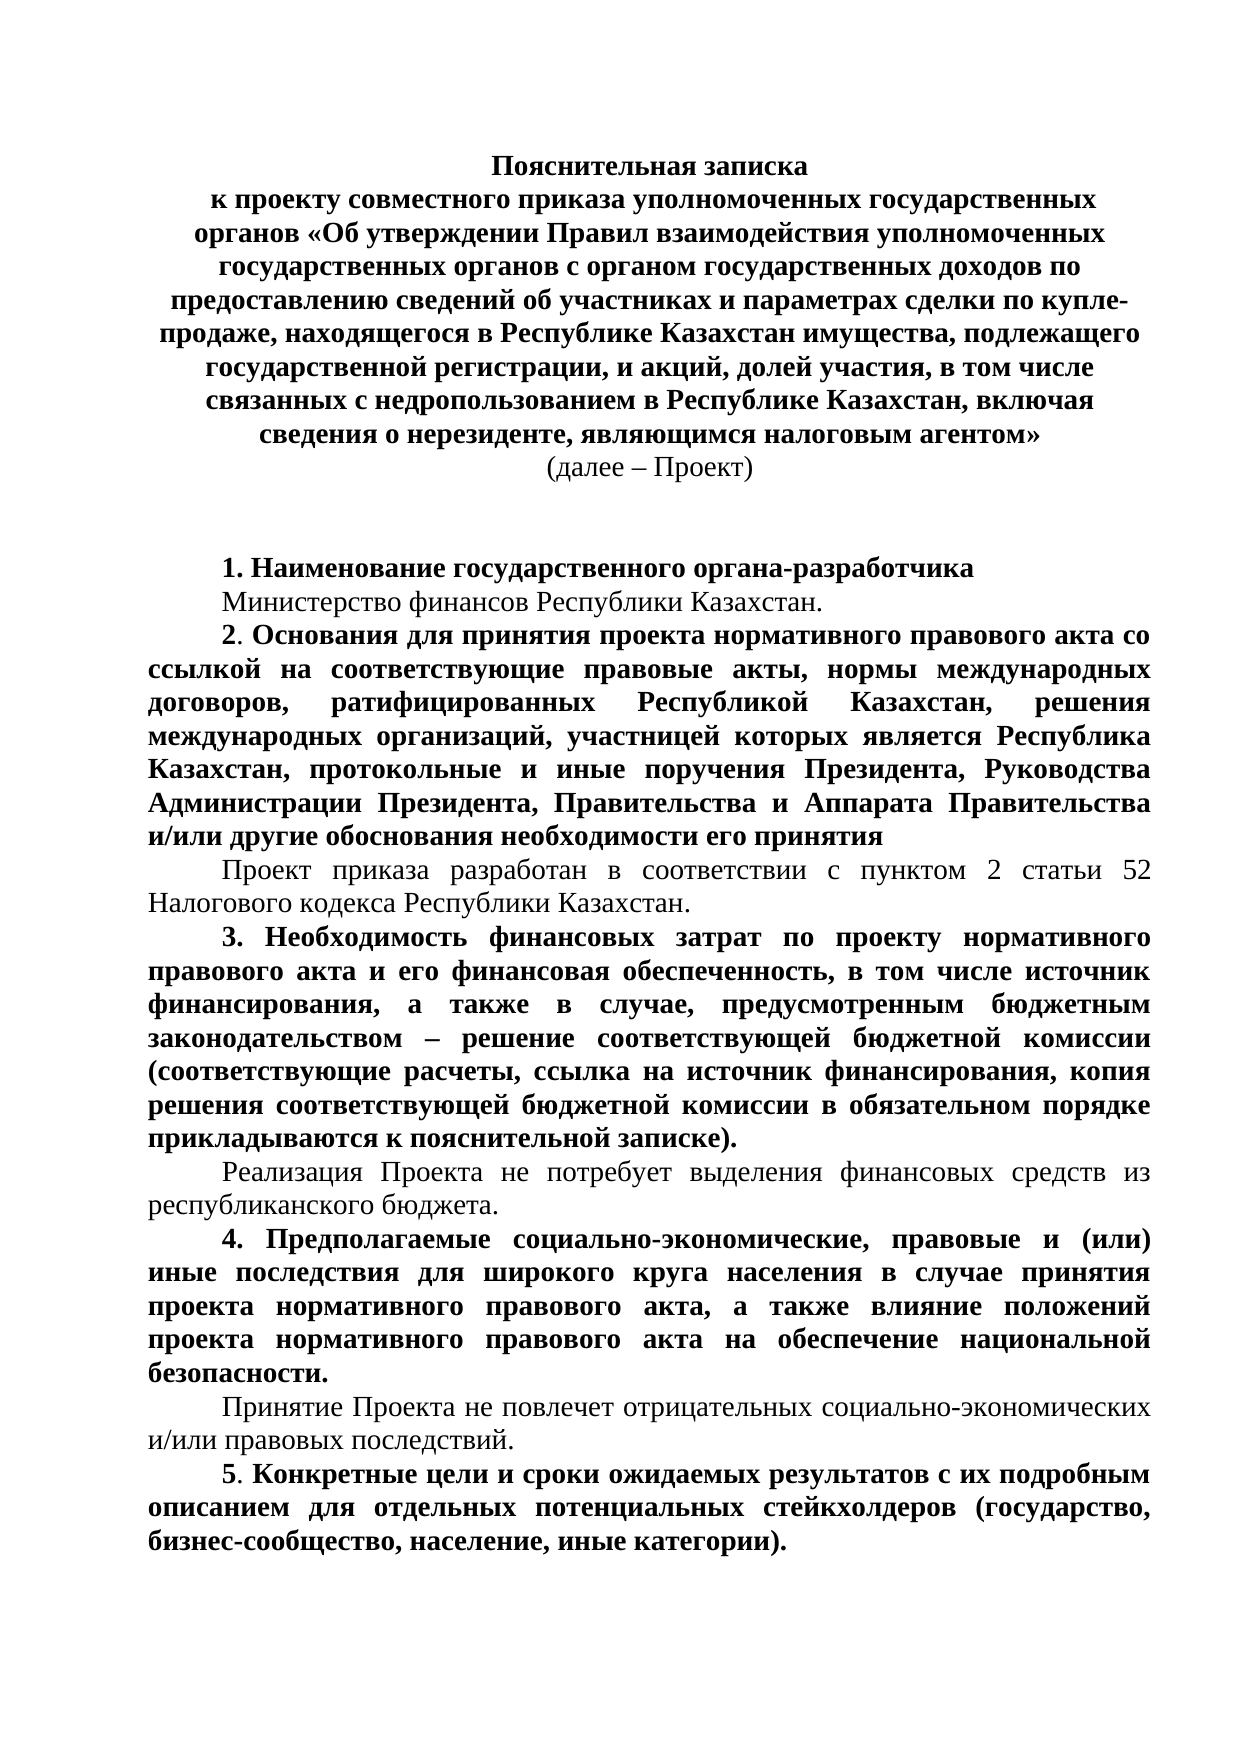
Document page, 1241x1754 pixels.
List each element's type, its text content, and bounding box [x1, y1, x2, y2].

text Пояснительная записка [148, 148, 1152, 181]
text к проекту совместного приказа уполномоченных государственных органов «Об утверждении Правил взаимодействия уполномоченных государственных органов с органом государственных доходов по предоставлению сведений об участниках и параметрах сделки по купле-продаже, находящегося в Республике Казахстан имущества, подлежащего государственной регистрации, и акций, долей участия, в том числе связанных с недропользованием в Республике Казахстан, включая сведения о нерезиденте, являющимся налоговым агентом» [148, 181, 1152, 449]
text Реализация Проекта не потребует выделения финансовых средств из республиканского бюджета. [148, 1154, 1152, 1221]
text 5. Конкретные цели и сроки ожидаемых результатов с их подробным описанием для отдельных потенциальных стейкхолдеров (государство, бизнес-сообщество, население, иные категории). [148, 1456, 1152, 1615]
text Принятие Проекта не повлечет отрицательных социально-экономических и/или правовых последствий. [148, 1389, 1152, 1456]
text 1. Наименование государственного органа-разработчика [148, 550, 1152, 584]
text Проект приказа разработан в соответствии с пунктом 2 статьи 52 Налогового кодекса Республики Казахстан. [148, 852, 1152, 919]
text 2. Основания для принятия проекта нормативного правового акта со ссылкой на соответствующие правовые акты, нормы международных договоров, ратифицированных Республикой Казахстан, решения международных организаций, участницей которых является Республика Казахстан, протокольные и иные поручения Президента, Руководства Администрации Президента, Правительства и Аппарата Правительства и/или другие обоснования необходимости его принятия [148, 617, 1152, 852]
text 4. Предполагаемые социально-экономические, правовые и (или) иные последствия для широкого круга населения в случае принятия проекта нормативного правового акта, а также влияние положений проекта нормативного правового акта на обеспечение национальной безопасности. [148, 1221, 1152, 1389]
text 3. Необходимость финансовых затрат по проекту нормативного правового акта и его финансовая обеспеченность, в том числе источник финансирования, а также в случае, предусмотренным бюджетным законодательством – решение соответствующей бюджетной комиссии (соответствующие расчеты, ссылка на источник финансирования, копия решения соответствующей бюджетной комиссии в обязательном порядке прикладываются к пояснительной записке). [148, 919, 1152, 1154]
text (далее – Проект) [148, 449, 1152, 483]
text Министерство финансов Республики Казахстан. [148, 584, 1152, 617]
